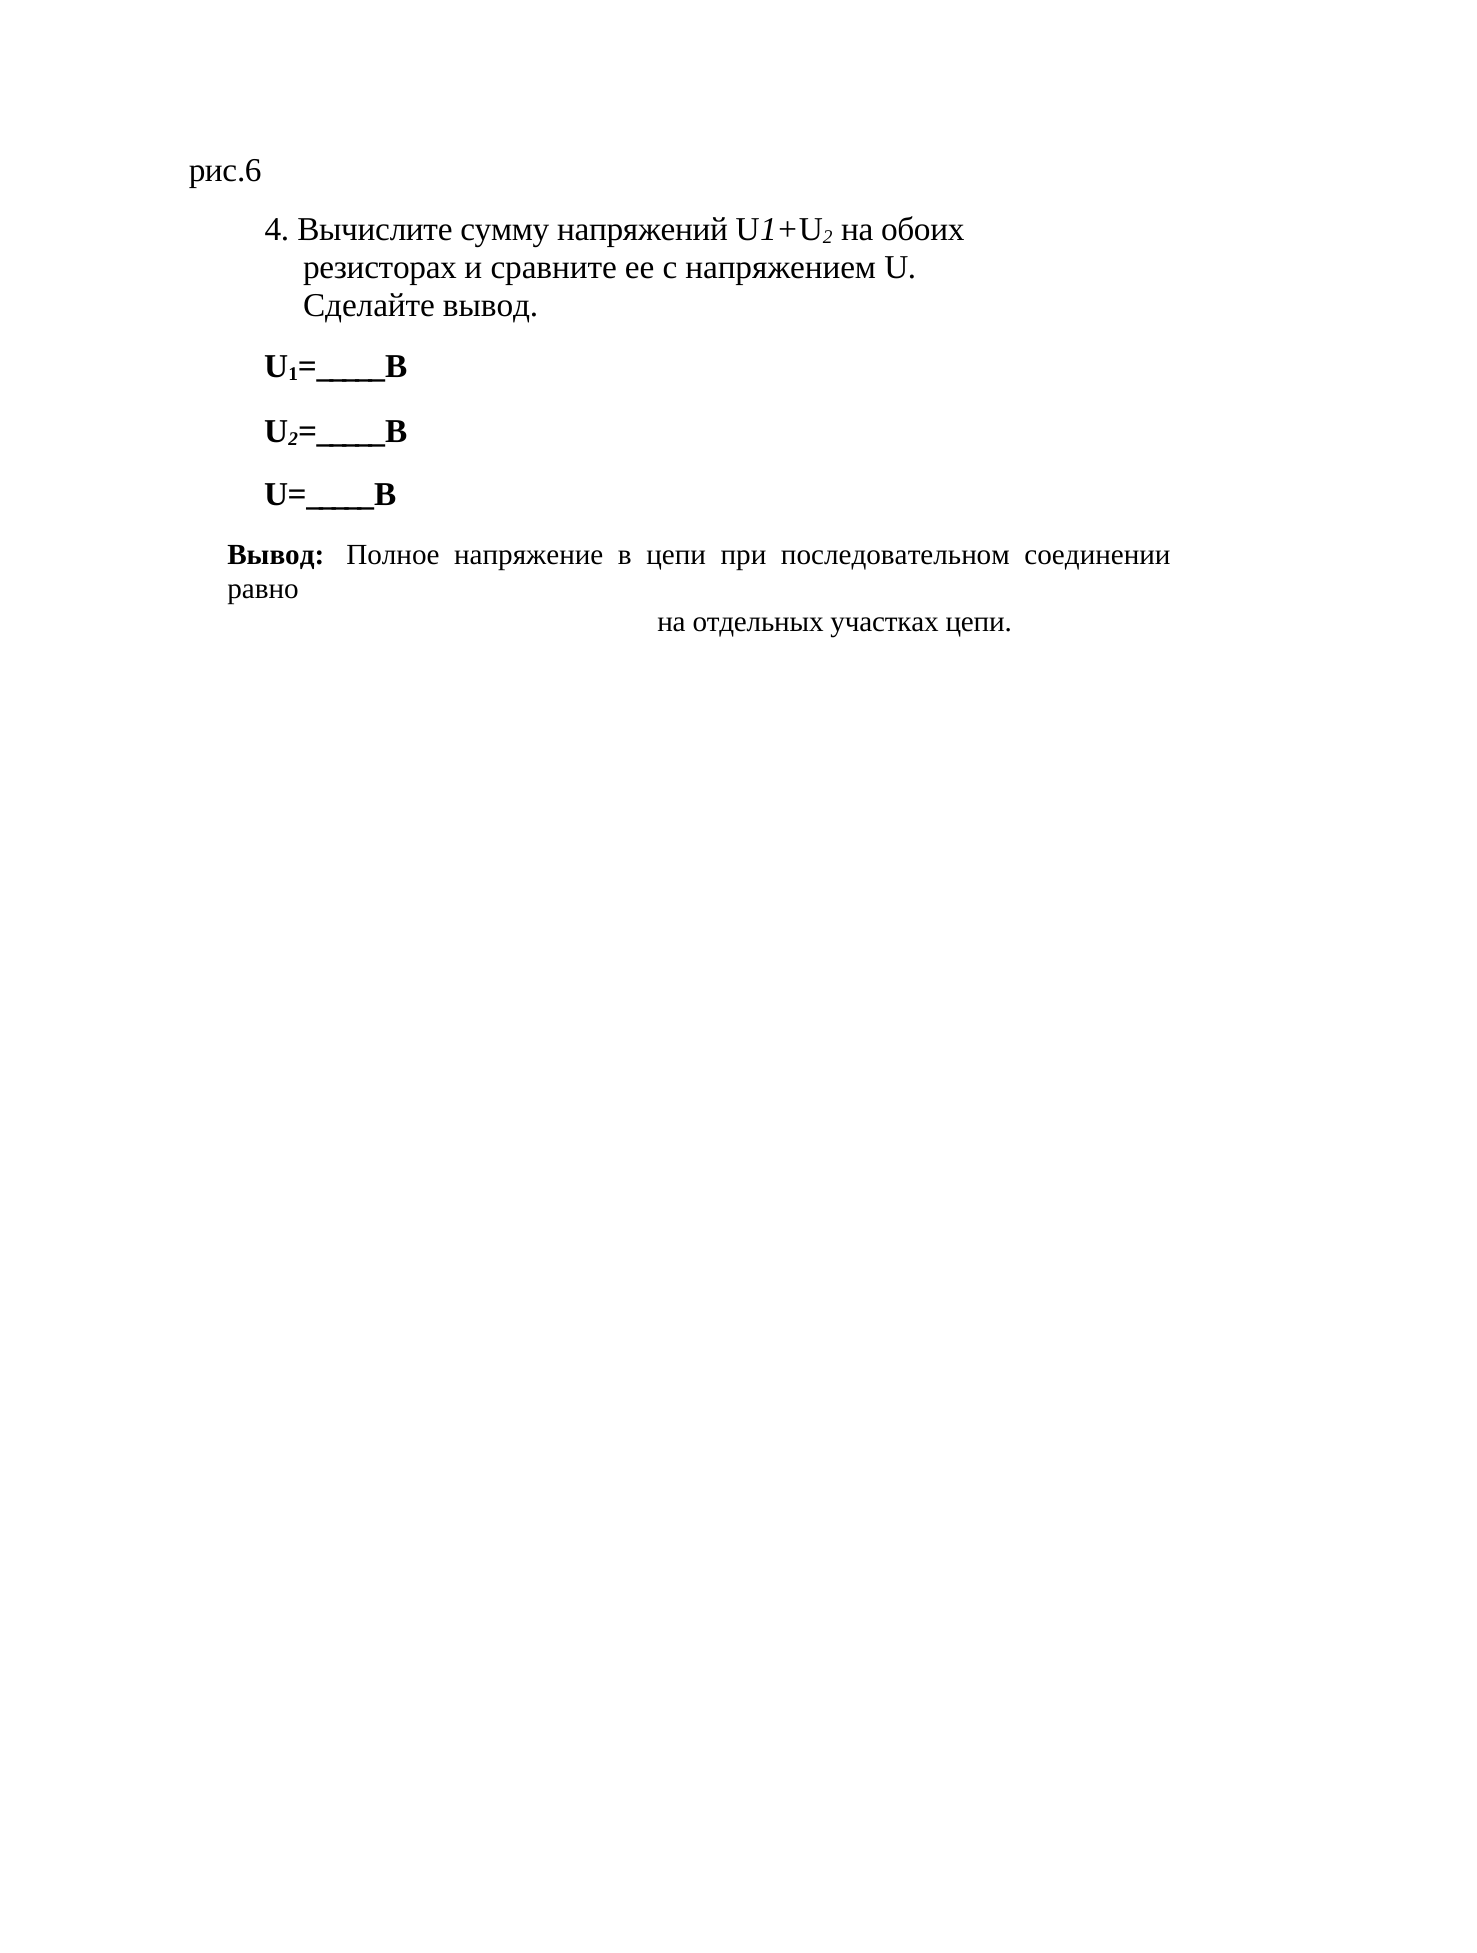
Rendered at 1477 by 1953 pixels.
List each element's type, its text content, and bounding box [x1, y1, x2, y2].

text рис.6 [188, 150, 1190, 188]
text U= В [264, 474, 1190, 512]
text U2= В [264, 411, 1190, 449]
text Вывод: Полное напряжение в цепи при последовательном соединении равно [227, 537, 1190, 604]
text 4. Вычислите сумму напряжений U1+U2 на обоих резисторах и сравните ее с напряжением U. Сделайте вывод. [264, 210, 998, 324]
text на отдельных участках цепи. [657, 604, 1190, 638]
text U1= B [264, 346, 1190, 384]
